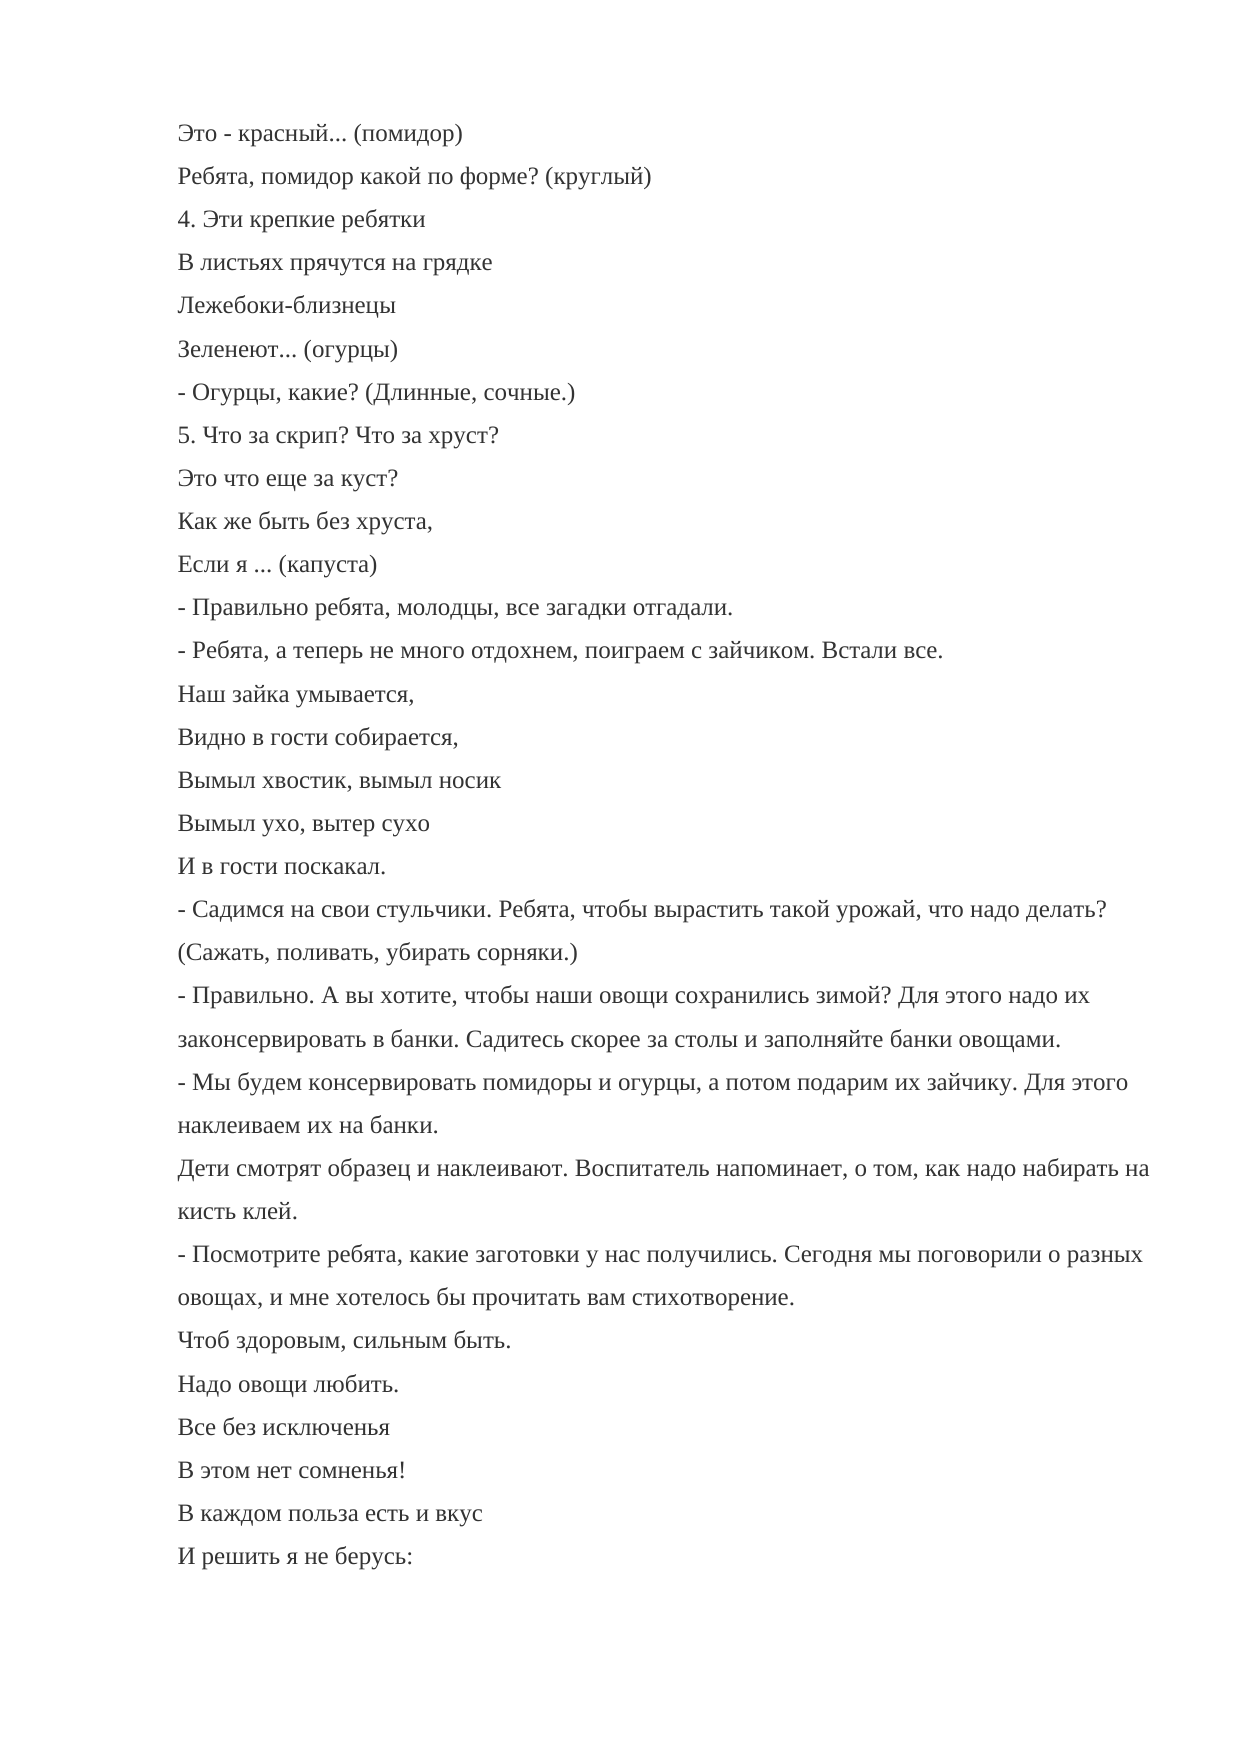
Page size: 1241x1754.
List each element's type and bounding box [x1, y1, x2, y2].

text [177, 118, 1152, 1354]
text [177, 1369, 1152, 1570]
